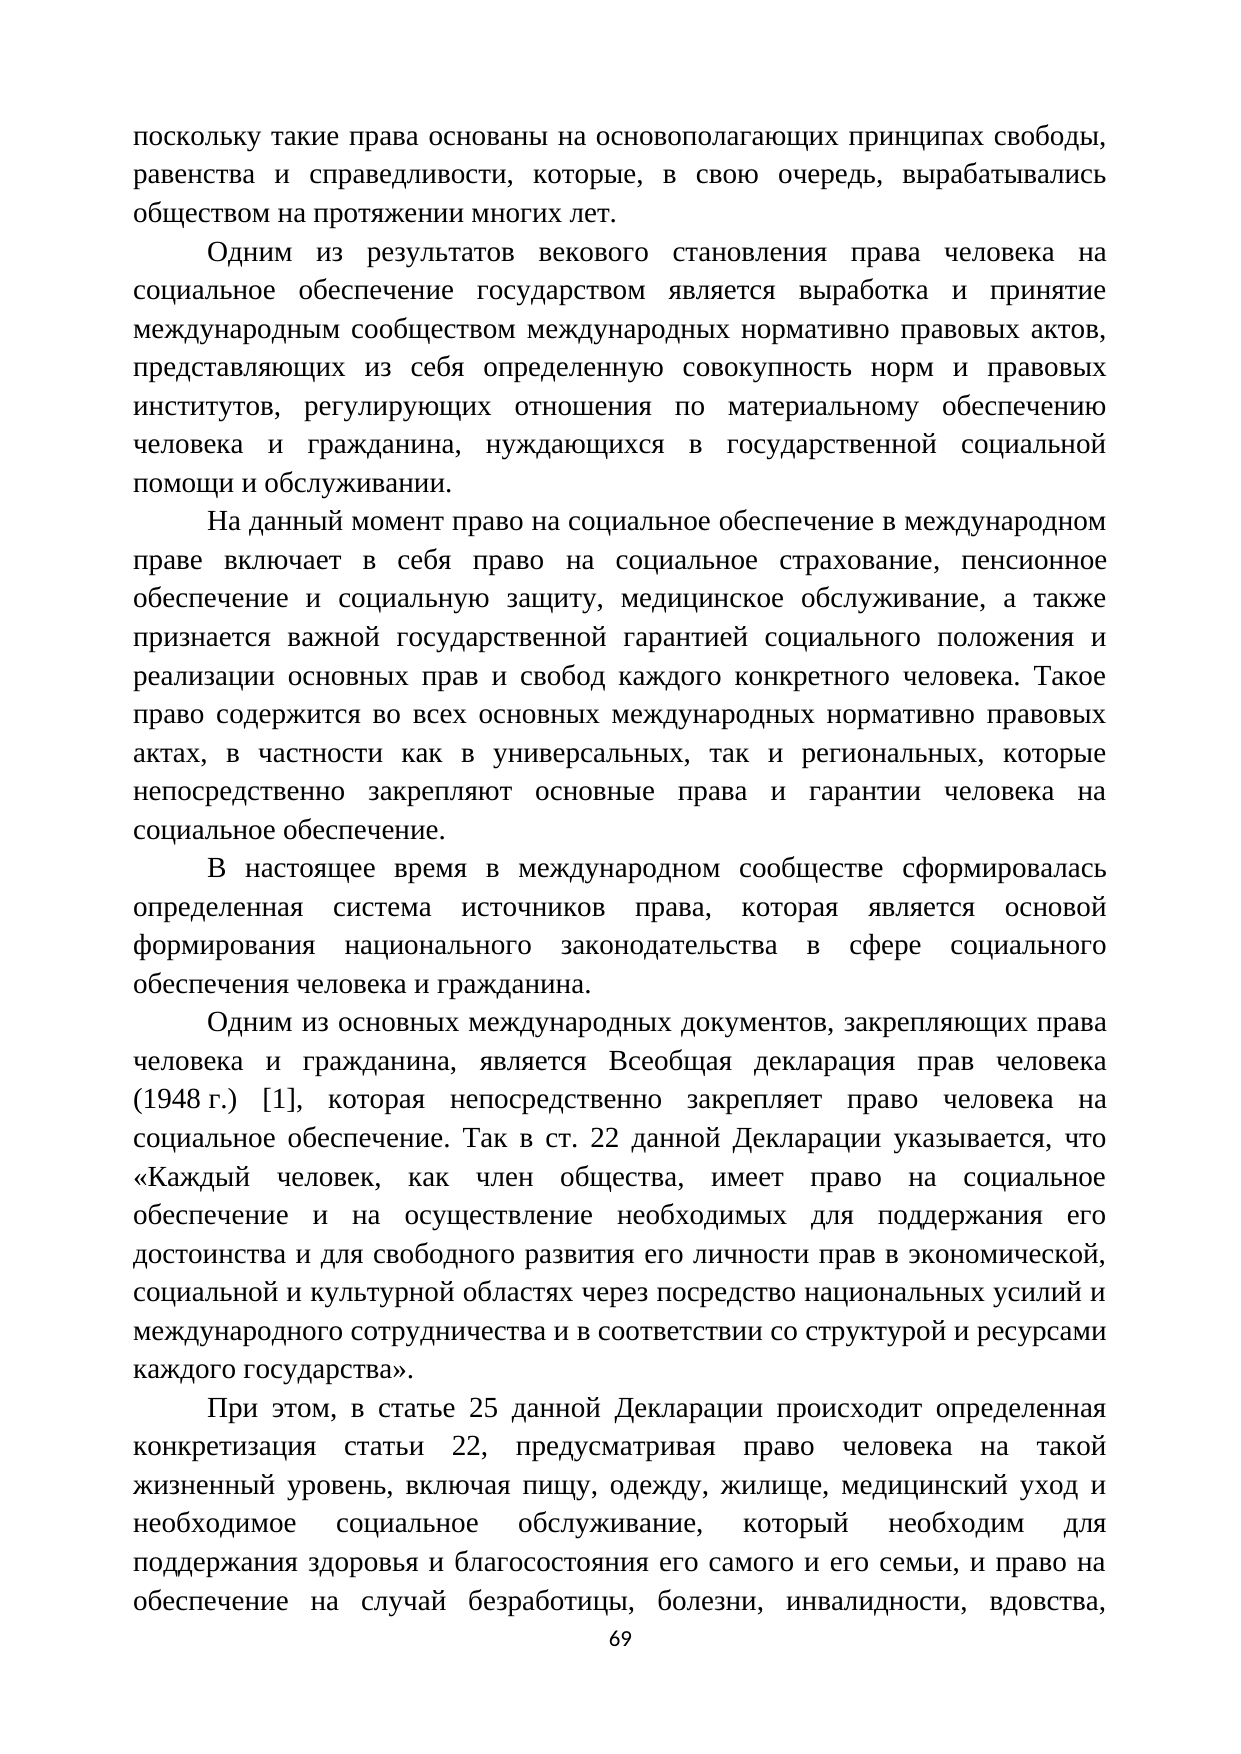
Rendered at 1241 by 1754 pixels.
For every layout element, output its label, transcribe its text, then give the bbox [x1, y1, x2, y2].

text На данный момент право на социальное обеспечение в международном праве включает в себя право на социальное страхование, пенсионное обеспечение и социальную защиту, медицинское обслуживание, а также признается важной государственной гарантией социального положения и реализации основных прав и свобод каждого конкретного человека. Такое право содержится во всех основных международных нормативно правовых актах, в частности как в универсальных, так и региональных, которые непосредственно закрепляют основные права и гарантии человека на социальное обеспечение. [133, 503, 1107, 845]
text Одним из основных международных документов, закрепляющих права человека и гражданина, является Всеобщая декларация прав человека (1948 г.) [1], которая непосредственно закрепляет право человека на социальное обеспечение. Так в ст. 22 данной Декларации указывается, что «Каждый человек, как член общества, имеет право на социальное обеспечение и на осуществление необходимых для поддержания его достоинства и для свободного развития его личности прав в экономической, социальной и культурной областях через посредство национальных усилий и международного сотрудничества и в соответствии со структурой и ресурсами каждого государства». [133, 1004, 1107, 1385]
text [133, 118, 1107, 229]
text Одним из результатов векового становления права человека на социальное обеспечение государством является выработка и принятие международным сообществом международных нормативно правовых актов, представляющих из себя определенную совокупность норм и правовых институтов, регулирующих отношения по материальному обеспечению человека и гражданина, нуждающихся в государственной социальной помощи и обслуживании. [133, 234, 1107, 498]
text В настоящее время в международном сообществе сформировалась определенная система источников права, которая является основой формирования национального законодательства в сфере социального обеспечения человека и гражданина. [133, 850, 1107, 999]
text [133, 1390, 1107, 1616]
